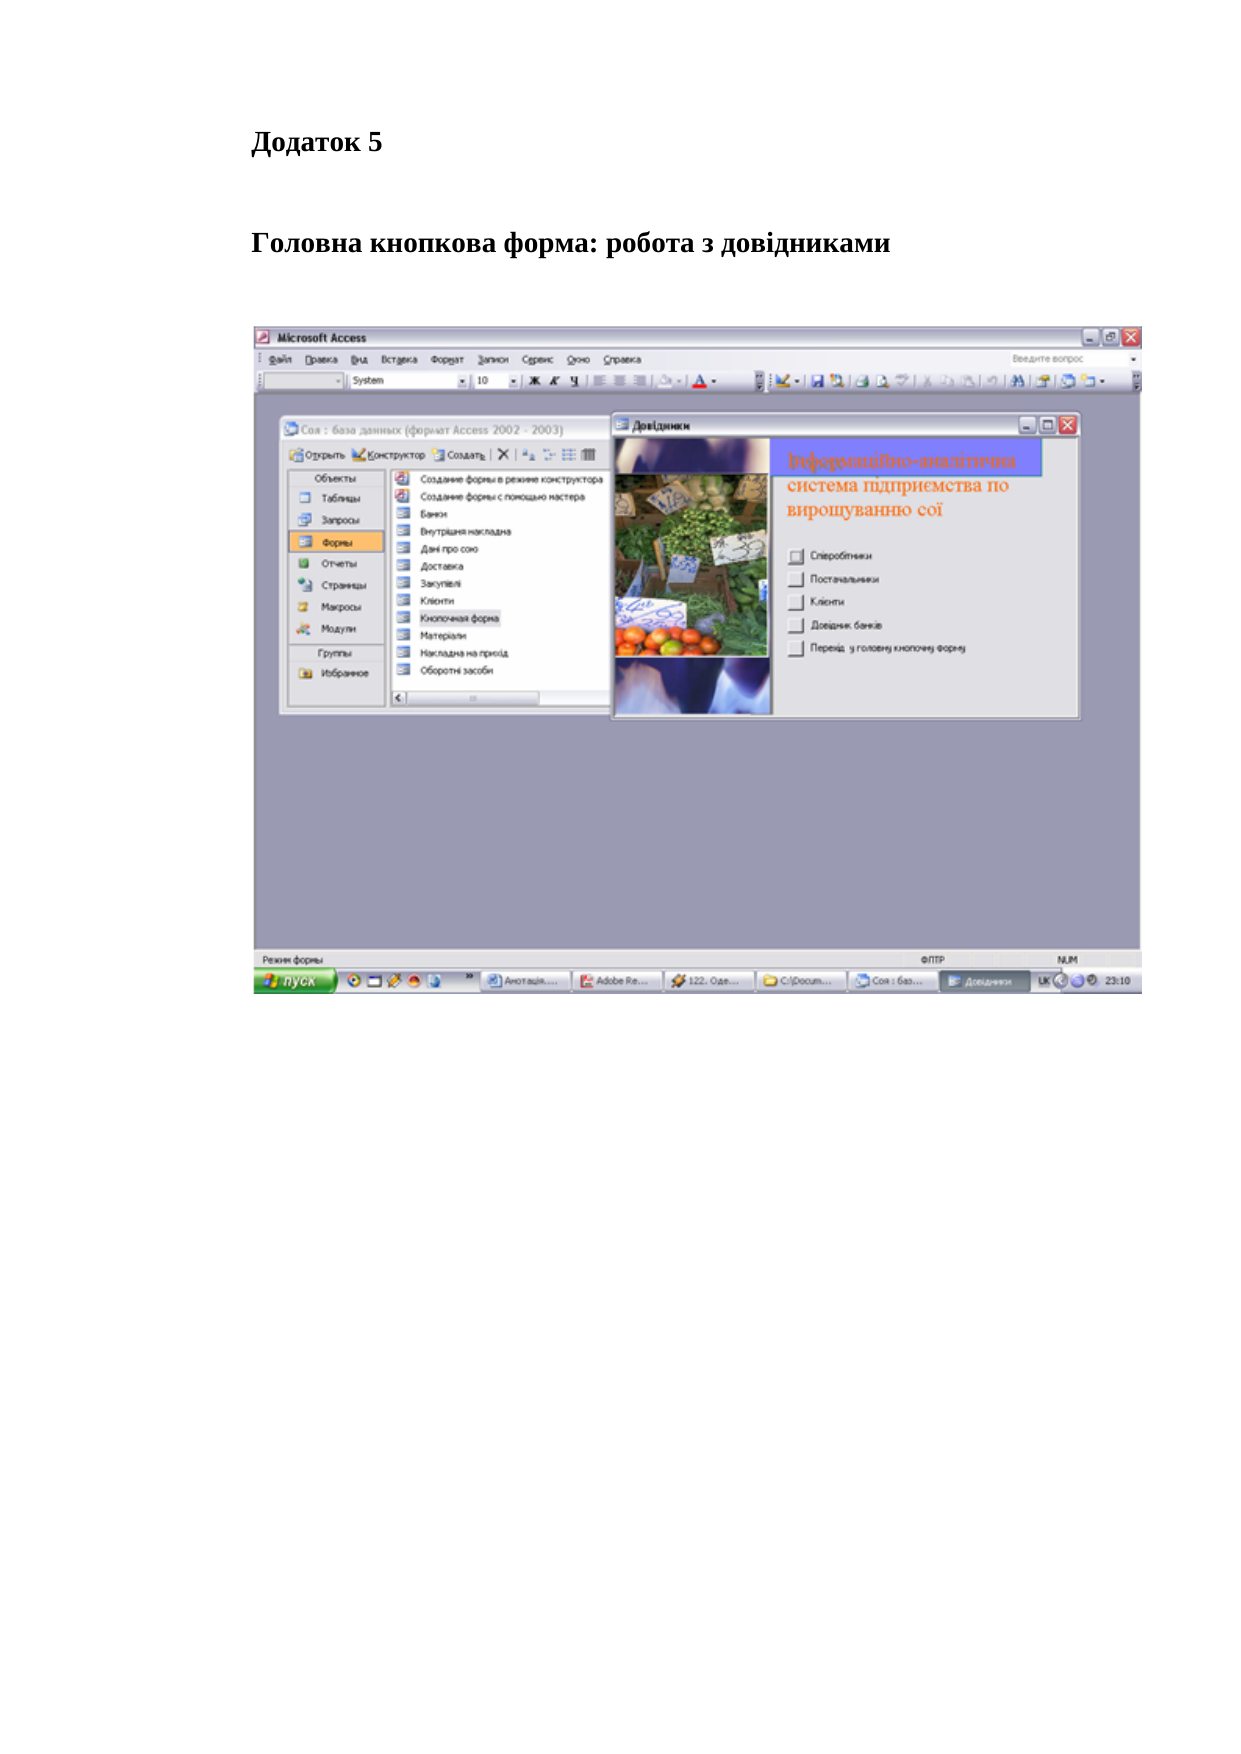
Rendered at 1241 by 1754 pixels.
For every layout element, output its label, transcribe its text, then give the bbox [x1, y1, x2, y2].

picture [251, 325, 1142, 994]
text Головна кнопкова форма: робота з довідниками [177, 225, 1152, 258]
text Додаток 5 [177, 124, 1152, 158]
